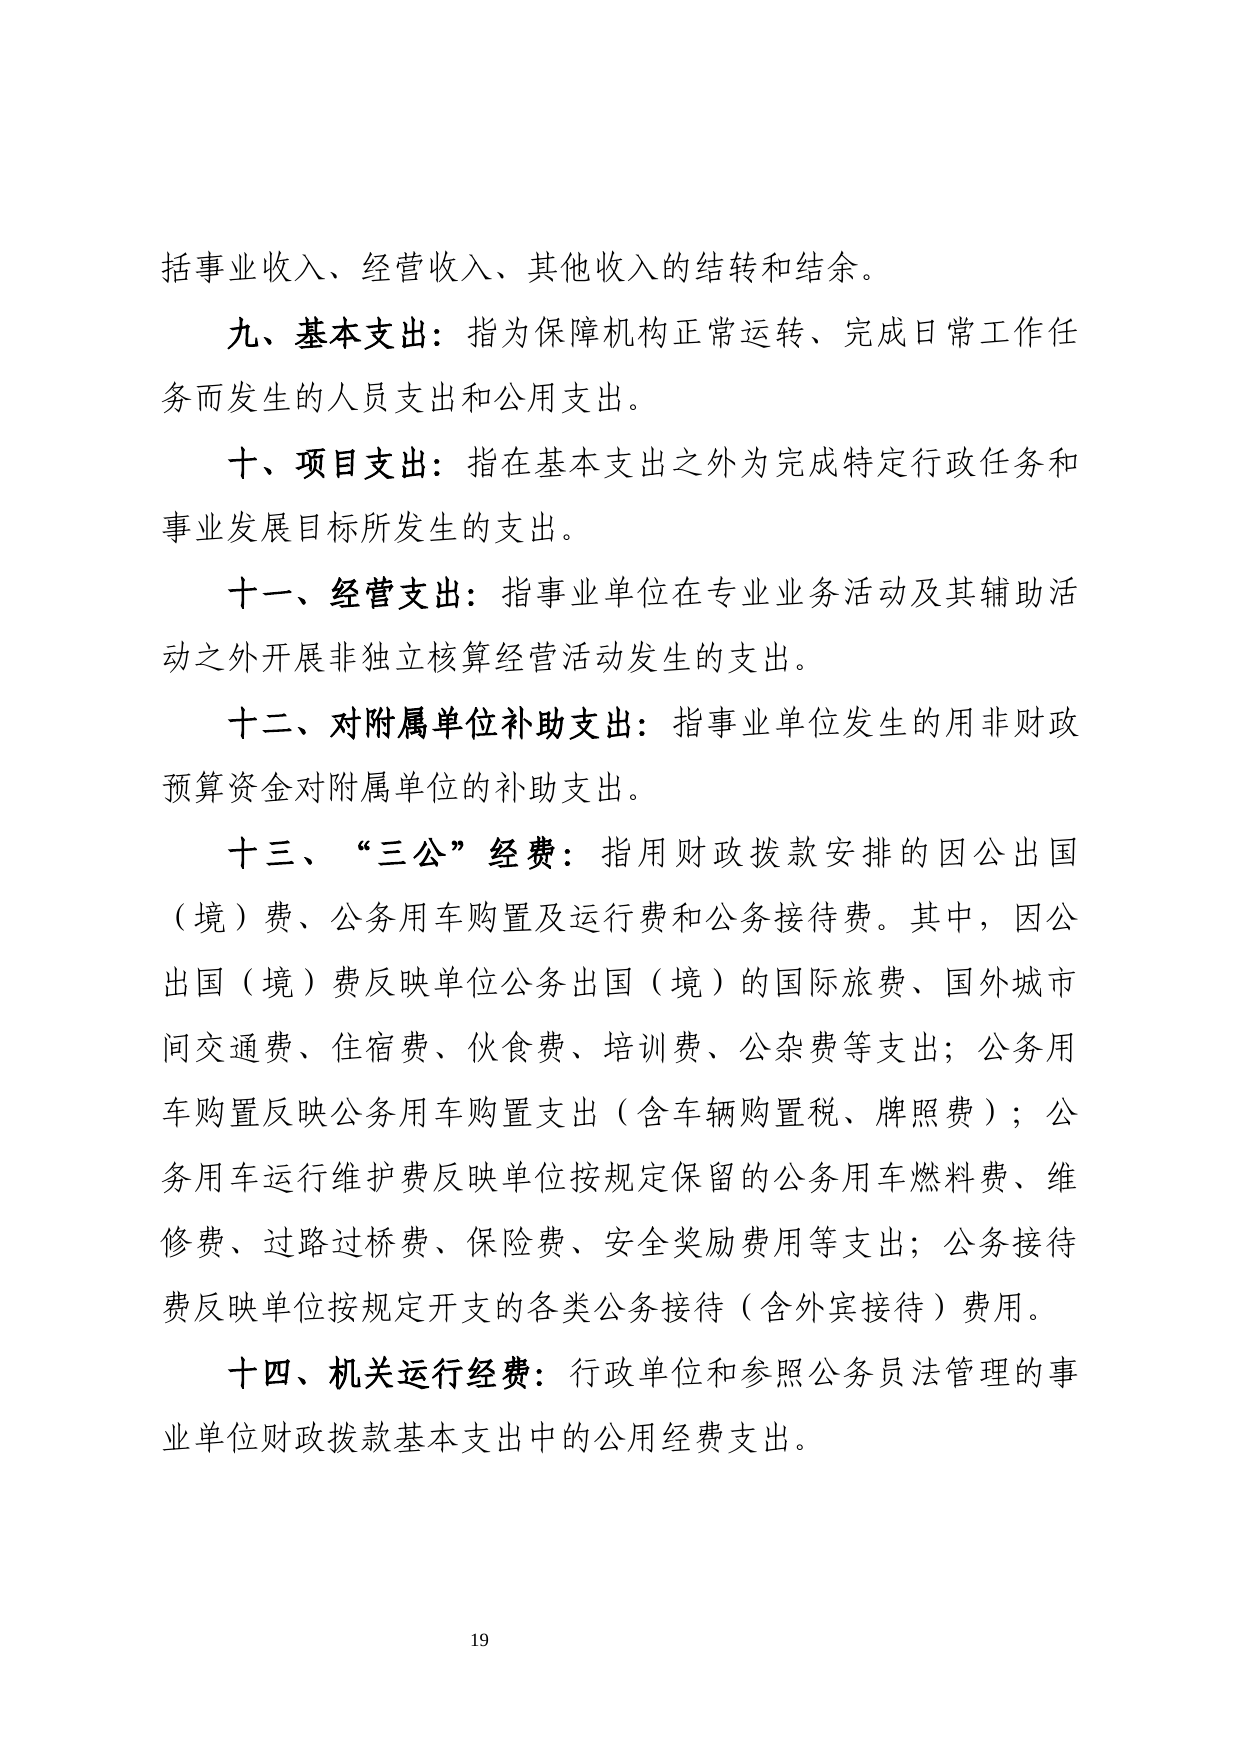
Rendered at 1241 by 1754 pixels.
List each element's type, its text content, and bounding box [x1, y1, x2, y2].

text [159, 233, 1081, 298]
text 十二、对附属单位补助支出：指事业单位发生的用非财政预算资金对附属单位的补助支出。 [159, 688, 1081, 818]
text 十三、“三公”经费：指用财政拨款安排的因公出国（境）费、公务用车购置及运行费和公务接待费。其中，因公出国（境）费反映单位公务出国（境）的国际旅费、国外城市间交通费、住宿费、伙食费、培训费、公杂费等支出；公务用车购置反映公务用车购置支出（含车辆购置税、牌照费）；公务用车运行维护费反映单位按规定保留的公务用车燃料费、维修费、过路过桥费、保险费、安全奖励费用等支出；公务接待费反映单位按规定开支的各类公务接待（含外宾接待）费用。 [159, 818, 1081, 1338]
text 十、项目支出：指在基本支出之外为完成特定行政任务和事业发展目标所发生的支出。 [159, 428, 1081, 558]
text 十一、经营支出：指事业单位在专业业务活动及其辅助活动之外开展非独立核算经营活动发生的支出。 [159, 558, 1081, 688]
text 九、基本支出：指为保障机构正常运转、完成日常工作任务而发生的人员支出和公用支出。 [159, 298, 1081, 428]
text 十四、机关运行经费：行政单位和参照公务员法管理的事业单位财政拨款基本支出中的公用经费支出。 [159, 1338, 1081, 1468]
